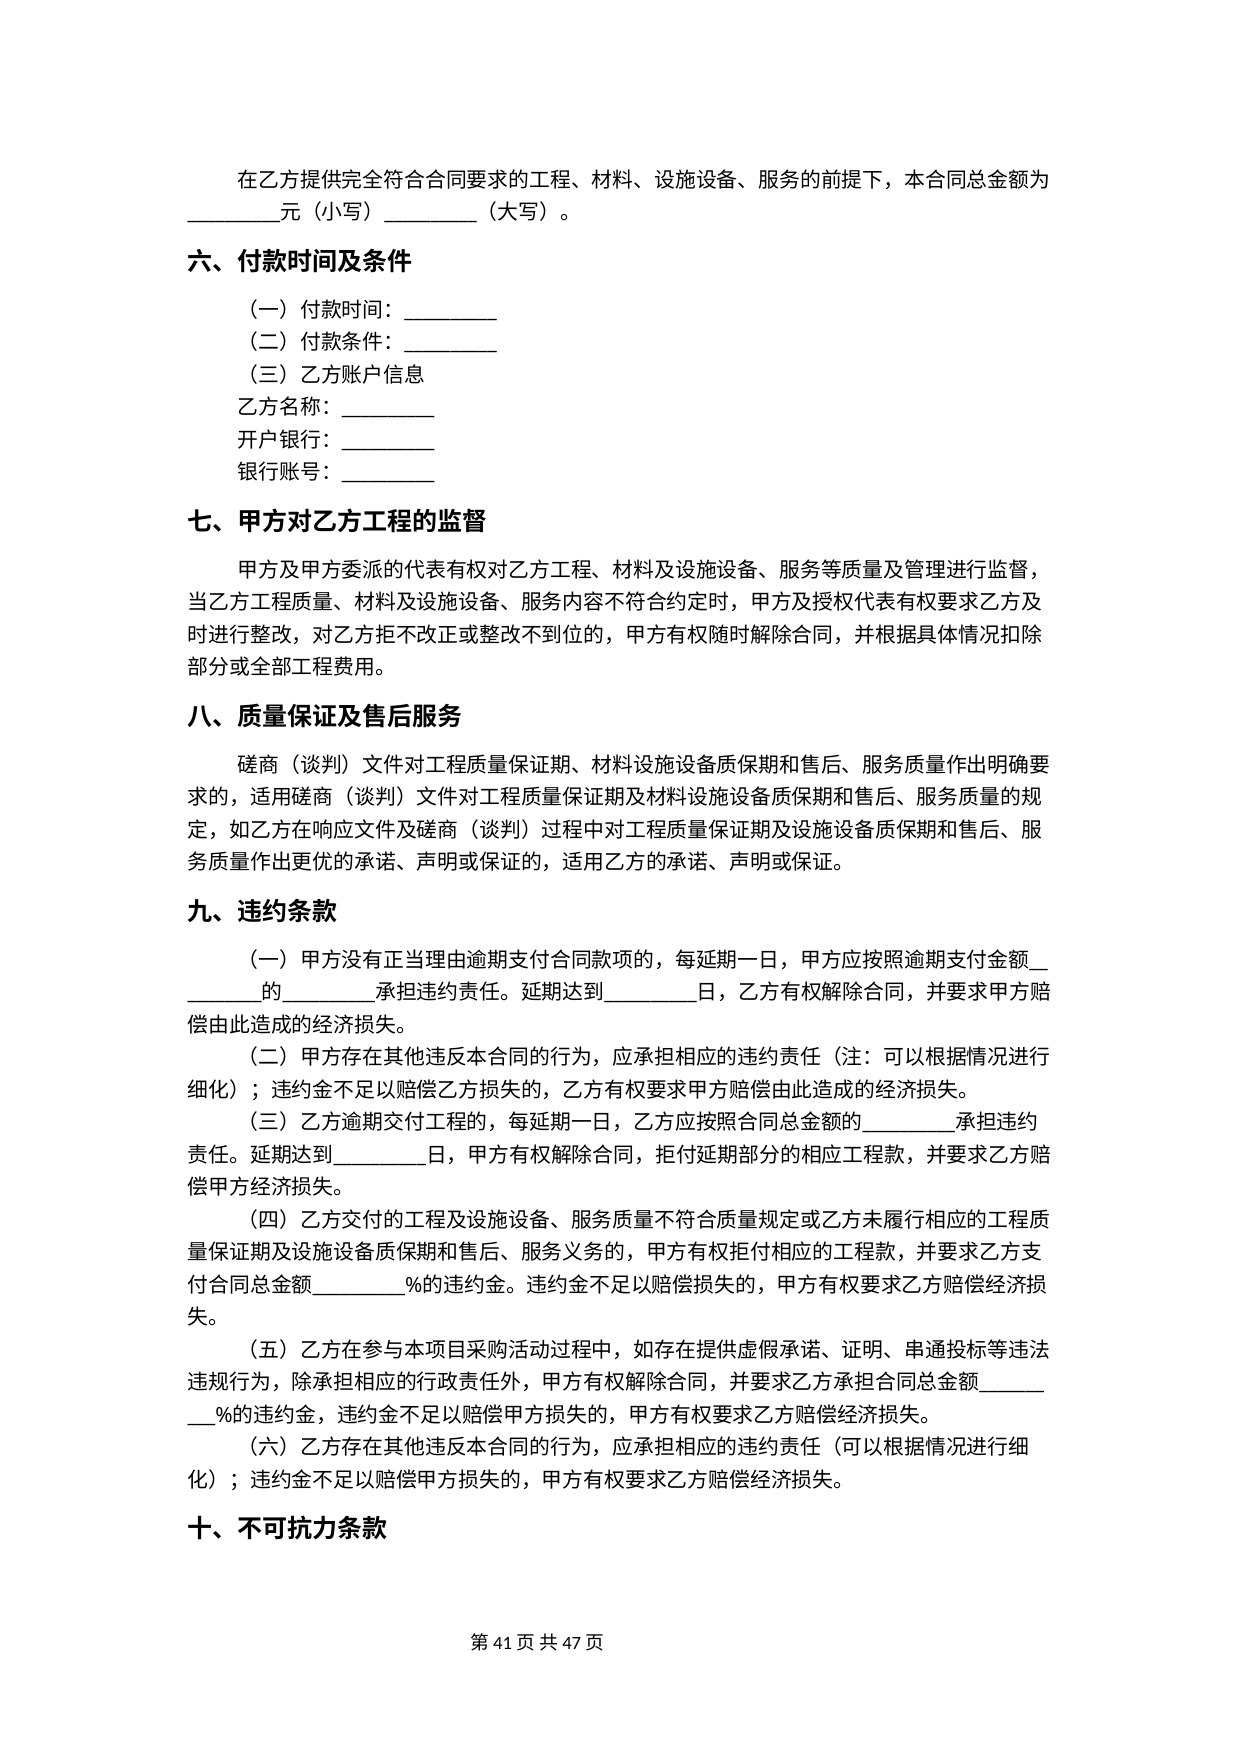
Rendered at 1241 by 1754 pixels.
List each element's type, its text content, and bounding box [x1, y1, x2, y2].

text 六、付款时间及条件 [187, 227, 1053, 292]
text 乙方名称：__________ [187, 389, 1053, 422]
text 在乙方提供完全符合合同要求的工程、材料、设施设备、服务的前提下，本合同总金额为__________元（小写）__________（大写）。 [187, 162, 1053, 227]
text 甲方及甲方委派的代表有权对乙方工程、材料及设施设备、服务等质量及管理进行监督，当乙方工程质量、材料及设施设备、服务内容不符合约定时，甲方及授权代表有权要求乙方及时进行整改，对乙方拒不改正或整改不到位的，甲方有权随时解除合同，并根据具体情况扣除部分或全部工程费用。 [187, 552, 1053, 682]
text （五）乙方在参与本项目采购活动过程中，如存在提供虚假承诺、证明、串通投标等违法违规行为，除承担相应的行政责任外，甲方有权解除合同，并要求乙方承担合同总金额__________%的违约金，违约金不足以赔偿甲方损失的，甲方有权要求乙方赔偿经济损失。 [187, 1332, 1053, 1429]
text 八、质量保证及售后服务 [187, 682, 1053, 747]
text （四）乙方交付的工程及设施设备、服务质量不符合质量规定或乙方未履行相应的工程质量保证期及设施设备质保期和售后、服务义务的，甲方有权拒付相应的工程款，并要求乙方支付合同总金额__________%的违约金。违约金不足以赔偿损失的，甲方有权要求乙方赔偿经济损失。 [187, 1202, 1053, 1332]
text 十、不可抗力条款 [187, 1494, 1053, 1559]
text 九、违约条款 [187, 877, 1053, 942]
text （二）甲方存在其他违反本合同的行为，应承担相应的违约责任（注：可以根据情况进行细化）；违约金不足以赔偿乙方损失的，乙方有权要求甲方赔偿由此造成的经济损失。 [187, 1039, 1053, 1104]
text （二）付款条件：__________ [187, 324, 1053, 357]
text （一）甲方没有正当理由逾期支付合同款项的，每延期一日，甲方应按照逾期支付金额__________的__________承担违约责任。延期达到__________日，乙方有权解除合同，并要求甲方赔偿由此造成的经济损失。 [187, 942, 1053, 1039]
text 磋商（谈判）文件对工程质量保证期、材料设施设备质保期和售后、服务质量作出明确要求的，适用磋商（谈判）文件对工程质量保证期及材料设施设备质保期和售后、服务质量的规定，如乙方在响应文件及磋商（谈判）过程中对工程质量保证期及设施设备质保期和售后、服务质量作出更优的承诺、声明或保证的，适用乙方的承诺、声明或保证。 [187, 747, 1053, 877]
text （六）乙方存在其他违反本合同的行为，应承担相应的违约责任（可以根据情况进行细化）；违约金不足以赔偿甲方损失的，甲方有权要求乙方赔偿经济损失。 [187, 1429, 1053, 1494]
text （三）乙方账户信息 [187, 357, 1053, 389]
text 银行账号：__________ [187, 454, 1053, 487]
text （三）乙方逾期交付工程的，每延期一日，乙方应按照合同总金额的__________承担违约责任。延期达到__________日，甲方有权解除合同，拒付延期部分的相应工程款，并要求乙方赔偿甲方经济损失。 [187, 1104, 1053, 1202]
text （一）付款时间：__________ [187, 292, 1053, 324]
text 七、甲方对乙方工程的监督 [187, 487, 1053, 552]
text 开户银行：__________ [187, 422, 1053, 454]
